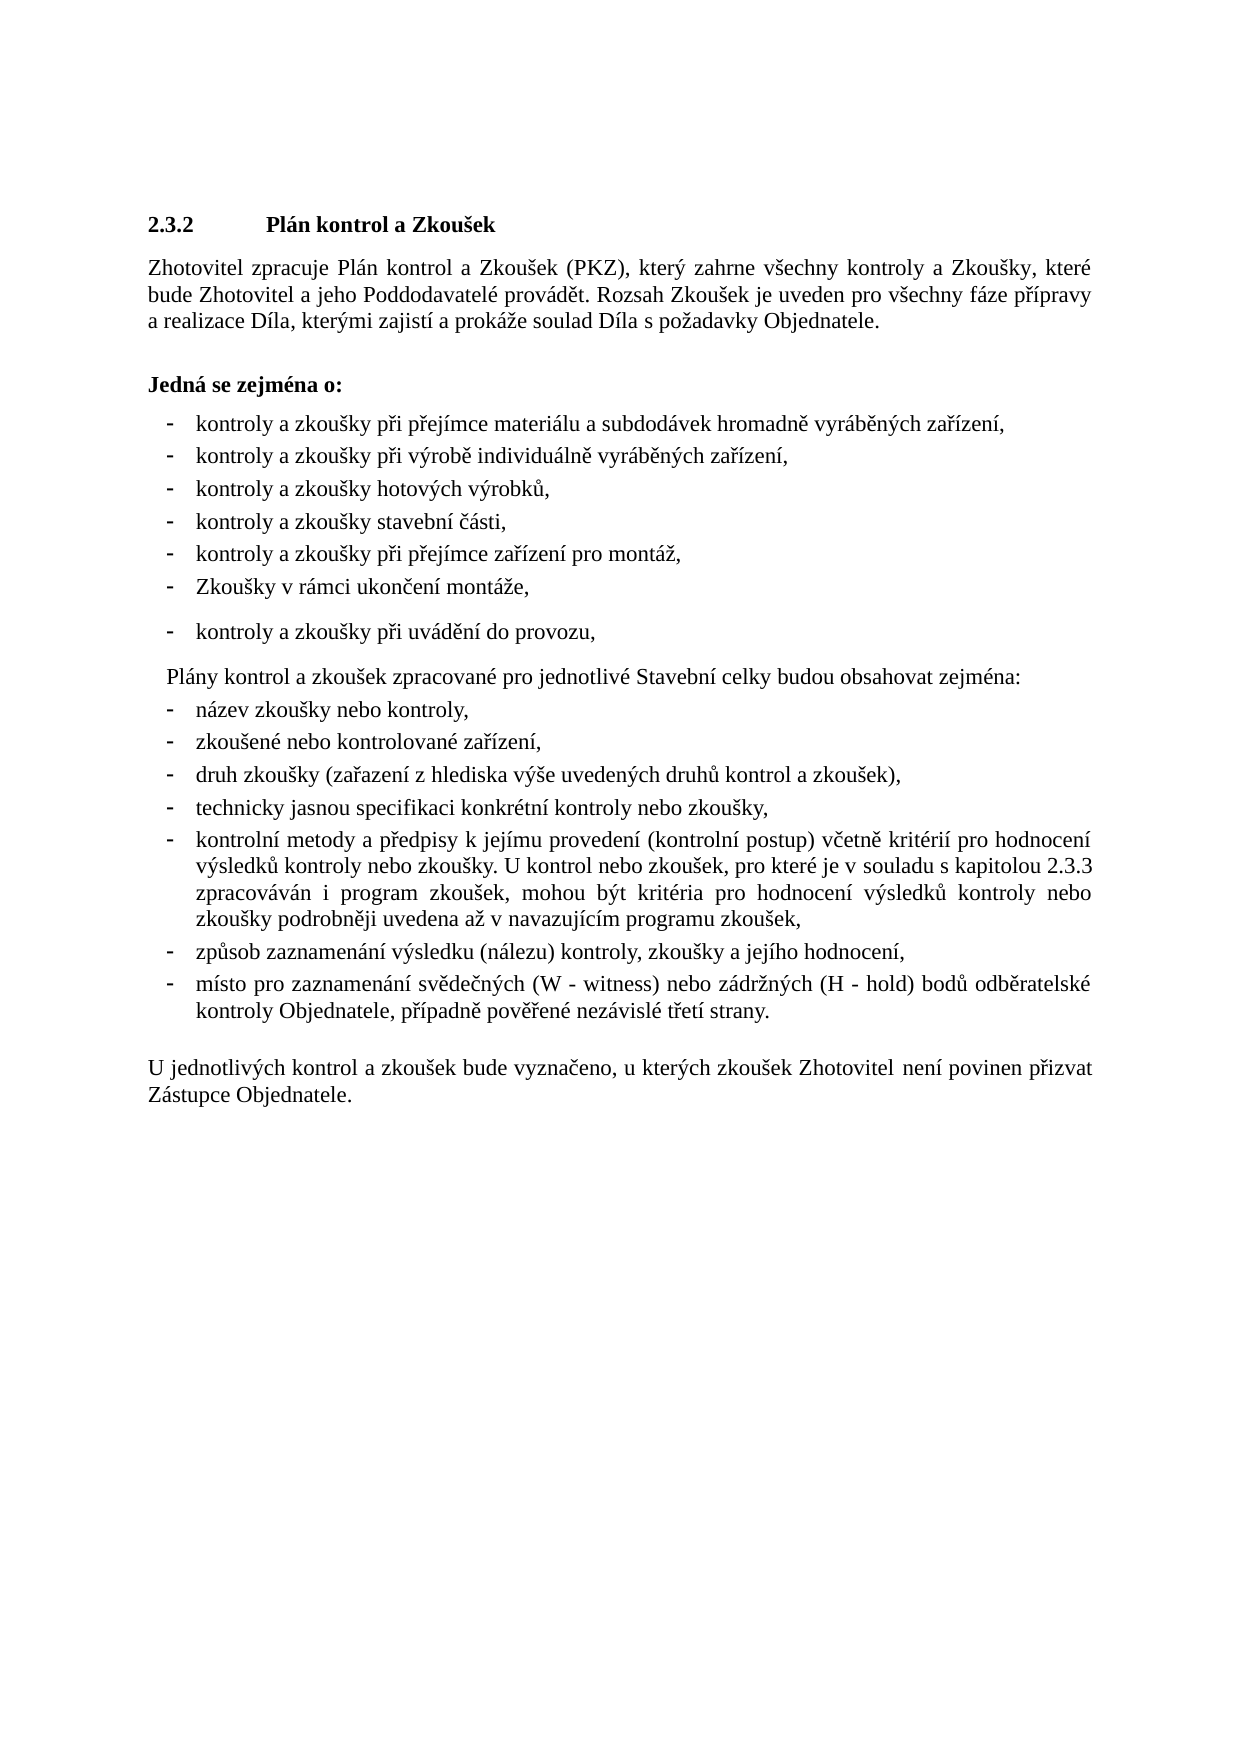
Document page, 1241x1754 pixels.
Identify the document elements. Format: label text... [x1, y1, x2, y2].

list Plány kontrol a zkoušek zpracované pro jednotlivé Stavební celky budou obsahovat zejména: [166, 663, 1093, 689]
text technicky jasnou specifikaci konkrétní kontroly nebo zkoušky, [166, 793, 1093, 820]
text kontroly a zkoušky stavební části, [166, 508, 1093, 534]
text Jedná se zejména o: [148, 371, 1093, 397]
text způsob zaznamenání výsledku (nálezu) kontroly, zkoušky a jejího hodnocení, [166, 938, 1093, 964]
text Zkoušky v rámci ukončení montáže, [166, 573, 1093, 599]
text U jednotlivých kontrol a zkoušek bude vyznačeno, u kterých zkoušek Zhotovitel není povinen přizvat Zástupce Objednatele. [148, 1054, 1093, 1107]
text kontroly a zkoušky při přejímce materiálu a subdodávek hromadně vyráběných zařízení, [166, 410, 1093, 436]
text místo pro zaznamenání svědečných (W - witness) nebo zádržných (H - hold) bodů odběratelské kontroly Objednatele, případně pověřené nezávislé třetí strany. [166, 970, 1093, 1023]
text kontroly a zkoušky při výrobě individuálně vyráběných zařízení, [166, 442, 1093, 469]
text kontroly a zkoušky hotových výrobků, [166, 475, 1093, 501]
text kontrolní metody a předpisy k jejímu provedení (kontrolní postup) včetně kritérií pro hodnocení výsledků kontroly nebo zkoušky. U kontrol nebo zkoušek, pro které je v souladu s kapitolou 2.3.3 zpracováván i program zkoušek, mohou být kritéria pro hodnocení výsledků kontroly nebo zkoušky podrobněji uvedena až v navazujícím programu zkoušek, [166, 826, 1093, 932]
text druh zkoušky (zařazení z hlediska výše uvedených druhů kontrol a zkoušek), [166, 761, 1093, 787]
text kontroly a zkoušky při přejímce zařízení pro montáž, [166, 540, 1093, 567]
text Zhotovitel zpracuje Plán kontrol a Zkoušek (PKZ), který zahrne všechny kontroly a Zkoušky, které bude Zhotovitel a jeho Poddodavatelé provádět. Rozsah Zkoušek je uveden pro všechny fáze přípravy a realizace Díla, kterými zajistí a prokáže soulad Díla s požadavky Objednatele. [148, 254, 1093, 333]
text název zkoušky nebo kontroly, [166, 696, 1093, 722]
text kontroly a zkoušky při uvádění do provozu, [166, 618, 1093, 644]
text zkoušené nebo kontrolované zařízení, [166, 728, 1093, 755]
subtitle Plán kontrol a Zkoušek [148, 211, 1093, 238]
